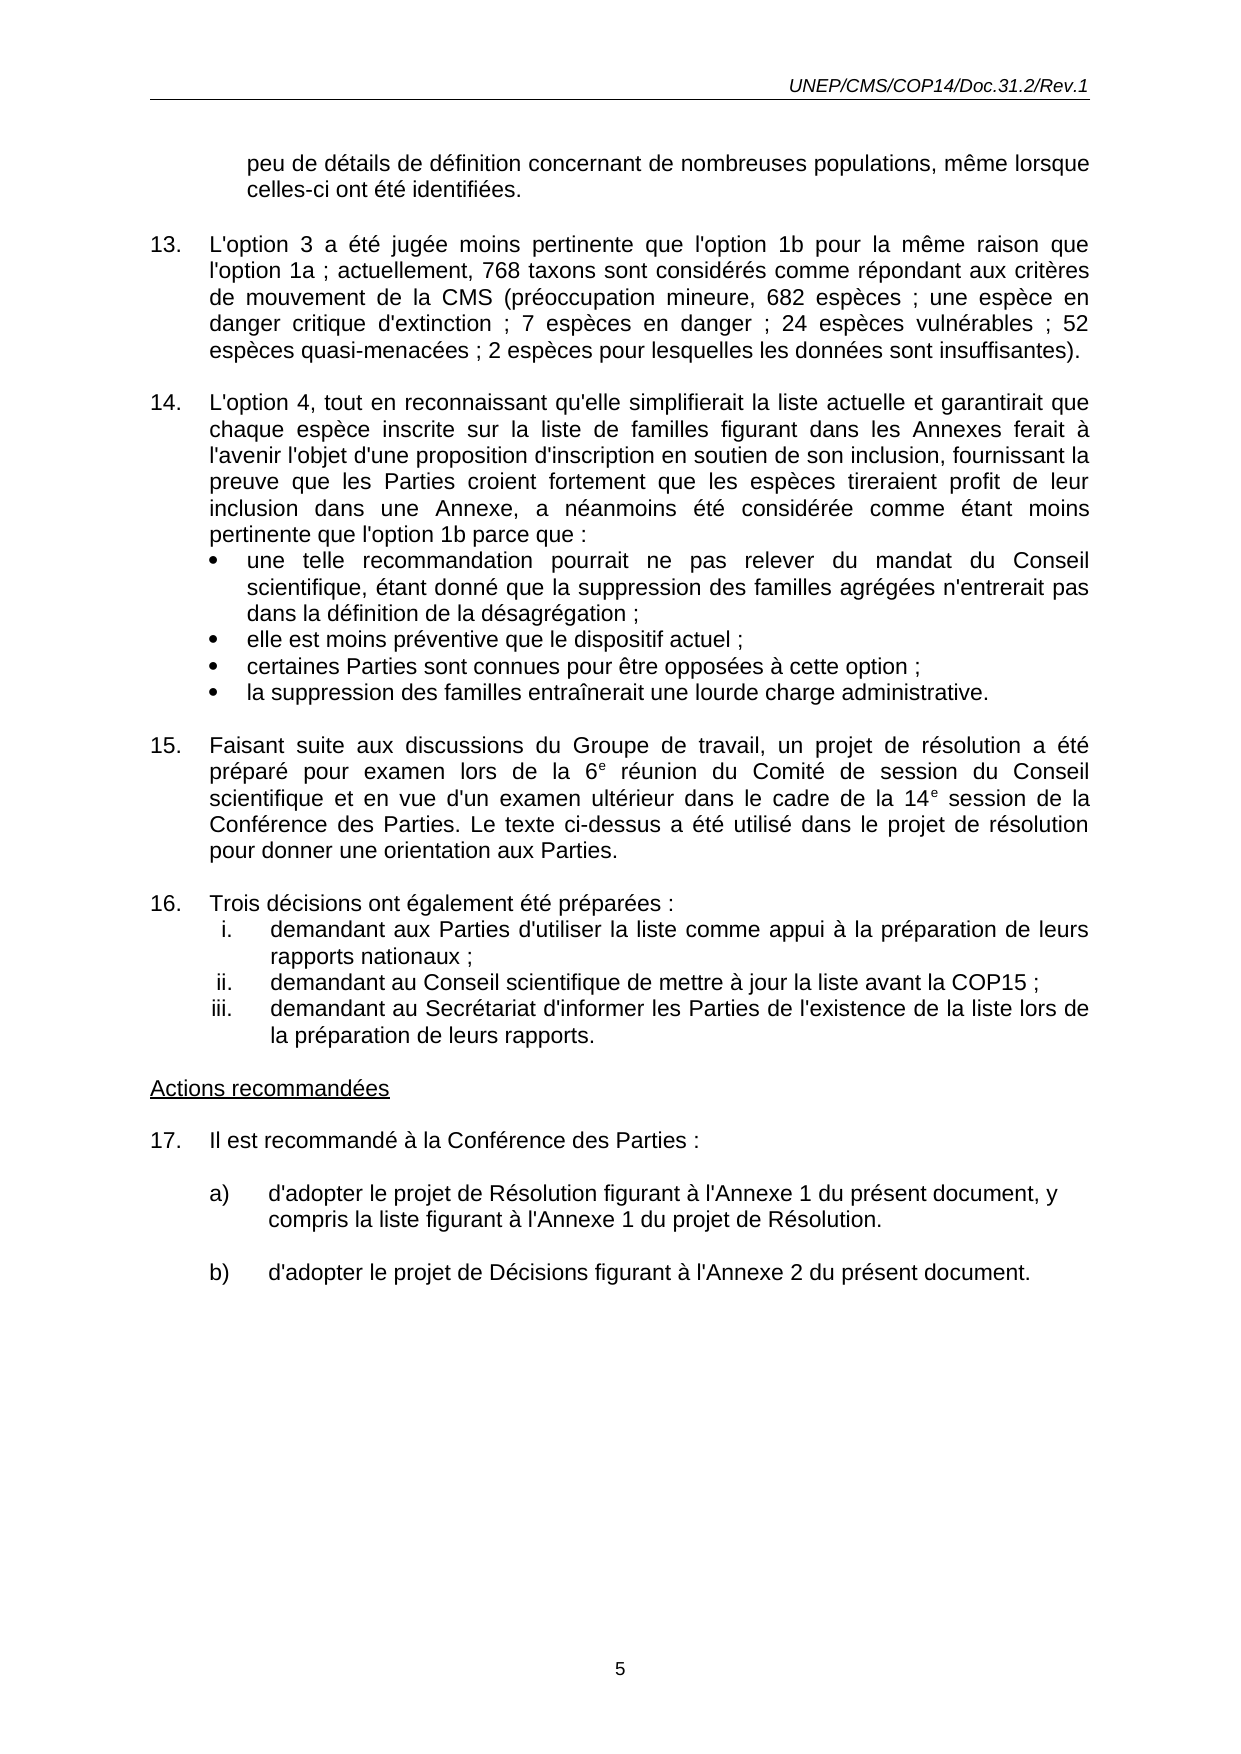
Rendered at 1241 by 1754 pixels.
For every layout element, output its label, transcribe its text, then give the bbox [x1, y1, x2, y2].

list demandant au Conseil scientifique de mettre à jour la liste avant la COP15 ; [233, 969, 1090, 995]
text Actions recommandées [150, 1074, 1090, 1101]
list demandant aux Parties d'utiliser la liste comme appui à la préparation de leurs rapports nationaux ; [233, 916, 1090, 969]
list d'adopter le projet de Décisions figurant à l'Annexe 2 du présent document. [209, 1259, 1090, 1285]
list Il est recommandé à la Conférence des Parties : [150, 1127, 1090, 1153]
list d'adopter le projet de Résolution figurant à l'Annexe 1 du présent document, y compris la liste figurant à l'Annexe 1 du projet de Résolution. [209, 1180, 1090, 1233]
list la suppression des familles entraînerait une lourde charge administrative. [209, 679, 1090, 706]
list Trois décisions ont également été préparées : [150, 890, 1090, 916]
list L'option 3 a été jugée moins pertinente que l'option 1b pour la même raison que l'option 1a ; actuellement, 768 taxons sont considérés comme répondant aux critères de mouvement de la CMS (préoccupation mineure, 682 espèces ; une espèce en danger critique d'extinction ; 7 espèces en danger ; 24 espèces vulnérables ; 52 espèces quasi-menacées ; 2 espèces pour lesquelles les données sont insuffisantes). [150, 231, 1090, 363]
list Faisant suite aux discussions du Groupe de travail, un projet de résolution a été préparé pour examen lors de la 6e réunion du Comité de session du Conseil scientifique et en vue d'un examen ultérieur dans le cadre de la 14e session de la Conférence des Parties. Le texte ci-dessus a été utilisé dans le projet de résolution pour donner une orientation aux Parties. [150, 732, 1090, 864]
list elle est moins préventive que le dispositif actuel ; [209, 626, 1090, 653]
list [209, 150, 1090, 203]
list L'option 4, tout en reconnaissant qu'elle simplifierait la liste actuelle et garantirait que chaque espèce inscrite sur la liste de familles figurant dans les Annexes ferait à l'avenir l'objet d'une proposition d'inscription en soutien de son inclusion, fournissant la preuve que les Parties croient fortement que les espèces tireraient profit de leur inclusion dans une Annexe, a néanmoins été considérée comme étant moins pertinente que l'option 1b parce que : [150, 389, 1090, 547]
list certaines Parties sont connues pour être opposées à cette option ; [209, 653, 1090, 679]
list une telle recommandation pourrait ne pas relever du mandat du Conseil scientifique, étant donné que la suppression des familles agrégées n'entrerait pas dans la définition de la désagrégation ; [209, 547, 1090, 626]
list demandant au Secrétariat d'informer les Parties de l'existence de la liste lors de la préparation de leurs rapports. [233, 995, 1090, 1048]
